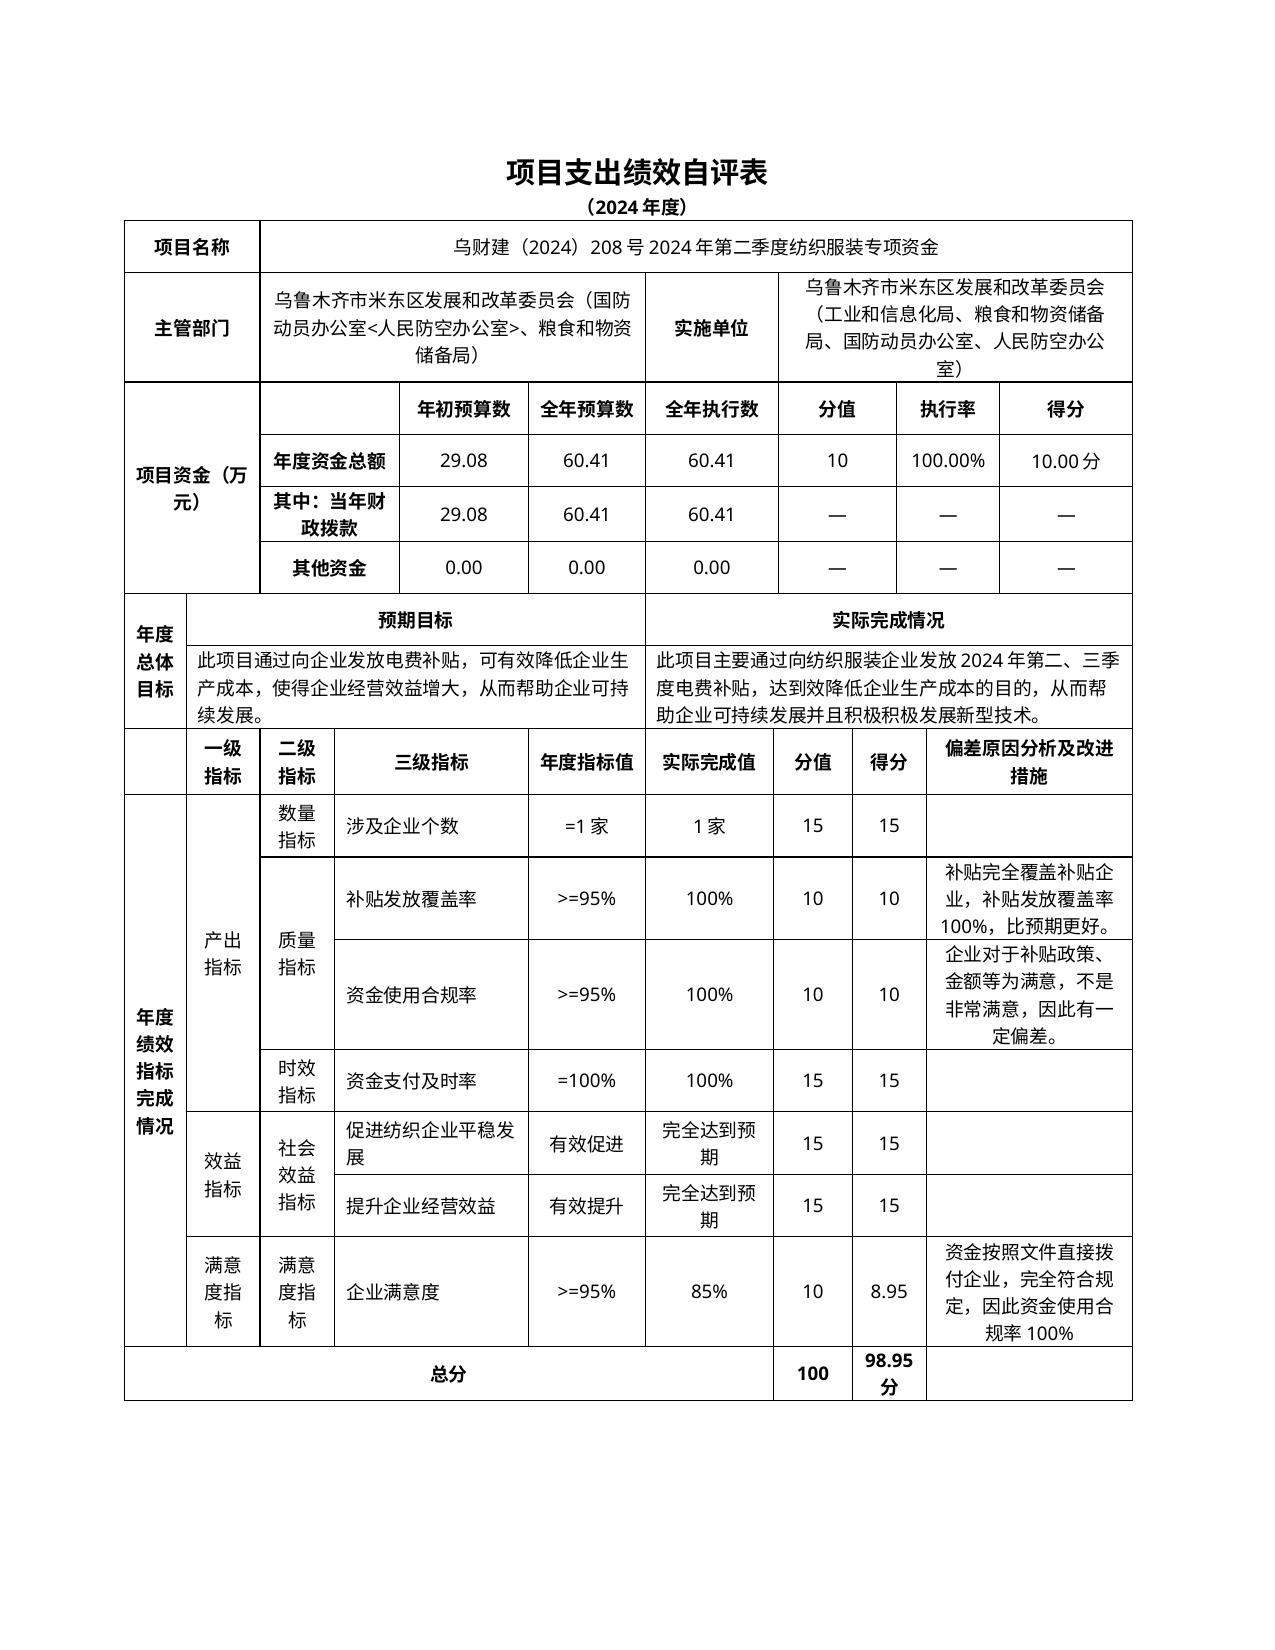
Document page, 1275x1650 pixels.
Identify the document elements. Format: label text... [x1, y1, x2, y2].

table_cell 产出指标 [187, 795, 259, 1111]
table_cell 企业对于补贴政策、金额等为满意，不是非常满意，因此有一定偏差。 [927, 940, 1132, 1049]
table_cell 15 [774, 1112, 852, 1174]
table_cell 全年预算数 [529, 383, 645, 433]
table_cell 98.95分 [853, 1347, 926, 1400]
table_cell 29.08 [400, 435, 528, 486]
table_cell 29.08 [400, 487, 528, 541]
table_cell — [897, 487, 999, 541]
table_cell 10 [774, 1237, 852, 1346]
table_cell 其他资金 [261, 542, 399, 593]
table_cell 15 [853, 1112, 926, 1174]
table_cell 二级指标 [261, 729, 334, 794]
table_cell 乌鲁木齐市米东区发展和改革委员会（国防动员办公室<人民防空办公室>、粮食和物资储备局） [261, 273, 645, 381]
table_cell 15 [853, 1175, 926, 1236]
table_cell =1家 [529, 795, 645, 856]
table_cell 年度指标值 [529, 729, 645, 794]
table_cell 10 [853, 940, 926, 1049]
table_cell 主管部门 [125, 273, 259, 381]
table_cell 总分 [125, 1347, 773, 1400]
table_cell 10 [774, 858, 852, 939]
table_cell 实际完成情况 [646, 594, 1132, 645]
table_cell 效益指标 [187, 1112, 259, 1236]
table_cell 社会效益指标 [261, 1112, 334, 1236]
table_cell 资金使用合规率 [335, 940, 528, 1049]
table_cell 资金支付及时率 [335, 1050, 528, 1111]
table_header 乌财建（2024）208号2024年第二季度纺织服装专项资金 [261, 221, 1132, 272]
table_cell 完全达到预期 [646, 1112, 773, 1174]
table_cell =100% [529, 1050, 645, 1111]
table_cell 项目资金（万元） [125, 383, 259, 593]
table_cell 分值 [779, 383, 896, 433]
table_cell 涉及企业个数 [335, 795, 528, 856]
table_cell 补贴完全覆盖补贴企业，补贴发放覆盖率100%，比预期更好。 [927, 858, 1132, 939]
table_cell 资金按照文件直接拨付企业，完全符合规定，因此资金使用合规率100% [927, 1237, 1132, 1346]
table_cell [927, 1050, 1132, 1111]
text （2024年度） [187, 192, 1087, 219]
table_cell 60.41 [646, 487, 778, 541]
table_cell 15 [774, 1050, 852, 1111]
table_cell 其中：当年财政拨款 [261, 487, 399, 541]
table_cell 预期目标 [187, 594, 645, 645]
table_cell >=95% [529, 940, 645, 1049]
table_cell 年度总体目标 [125, 594, 186, 728]
table_cell — [779, 487, 896, 541]
table_cell 偏差原因分析及改进措施 [927, 729, 1132, 794]
table_cell 15 [853, 1050, 926, 1111]
table_cell [261, 383, 399, 433]
table_cell 一级指标 [187, 729, 259, 794]
table_cell 0.00 [529, 542, 645, 593]
table_cell 60.41 [529, 435, 645, 486]
table_cell 分值 [774, 729, 852, 794]
table_cell 补贴发放覆盖率 [335, 858, 528, 939]
table_cell 有效促进 [529, 1112, 645, 1174]
table_cell [927, 795, 1132, 856]
table_cell 乌鲁木齐市米东区发展和改革委员会（工业和信息化局、粮食和物资储备局、国防动员办公室、人民防空办公室） [779, 273, 1132, 381]
table_cell 完全达到预期 [646, 1175, 773, 1236]
table_cell 全年执行数 [646, 383, 778, 433]
table_cell 三级指标 [335, 729, 528, 794]
text 项目支出绩效自评表 [187, 150, 1087, 192]
table_cell 提升企业经营效益 [335, 1175, 528, 1236]
table_cell [125, 729, 186, 794]
table_cell 满意度指标 [261, 1237, 334, 1346]
table_cell 有效提升 [529, 1175, 645, 1236]
table_cell 满意度指标 [187, 1237, 259, 1346]
table_cell — [1000, 542, 1132, 593]
table_cell — [1000, 487, 1132, 541]
table_cell 100% [646, 940, 773, 1049]
table_cell 10.00分 [1000, 435, 1132, 486]
table_cell 年初预算数 [400, 383, 528, 433]
table_cell >=95% [529, 1237, 645, 1346]
table_cell 0.00 [400, 542, 528, 593]
table_cell 年度绩效指标完成情况 [125, 795, 186, 1346]
table_cell — [779, 542, 896, 593]
table_cell 100 [774, 1347, 852, 1400]
table_cell 10 [774, 940, 852, 1049]
table_cell 得分 [1000, 383, 1132, 433]
table_cell 85% [646, 1237, 773, 1346]
table_cell — [897, 542, 999, 593]
table_cell 15 [774, 1175, 852, 1236]
table_cell 100% [646, 1050, 773, 1111]
table_cell 100.00% [897, 435, 999, 486]
table_cell 60.41 [646, 435, 778, 486]
table_cell 8.95 [853, 1237, 926, 1346]
table_cell 10 [853, 858, 926, 939]
table_cell [927, 1112, 1132, 1174]
table_cell [927, 1175, 1132, 1236]
table_cell 15 [774, 795, 852, 856]
table_cell 实施单位 [646, 273, 778, 381]
table_cell 100% [646, 858, 773, 939]
table_cell 0.00 [646, 542, 778, 593]
table_cell 10 [779, 435, 896, 486]
table_cell 时效指标 [261, 1050, 334, 1111]
table_cell 实际完成值 [646, 729, 773, 794]
table_cell 此项目主要通过向纺织服装企业发放2024年第二、三季度电费补贴，达到效降低企业生产成本的目的，从而帮助企业可持续发展并且积极积极发展新型技术。 [646, 646, 1132, 728]
table_cell 此项目通过向企业发放电费补贴，可有效降低企业生产成本，使得企业经营效益增大，从而帮助企业可持续发展。 [187, 646, 645, 728]
table_cell 得分 [853, 729, 926, 794]
table_cell [927, 1347, 1132, 1400]
table_cell 质量指标 [261, 858, 334, 1049]
table_cell 1家 [646, 795, 773, 856]
table_cell 15 [853, 795, 926, 856]
table_cell 执行率 [897, 383, 999, 433]
table_cell 企业满意度 [335, 1237, 528, 1346]
table_cell 促进纺织企业平稳发展 [335, 1112, 528, 1174]
table_cell >=95% [529, 858, 645, 939]
table_cell 数量指标 [261, 795, 334, 856]
table_cell 年度资金总额 [261, 435, 399, 486]
table_header 项目名称 [125, 221, 259, 272]
table_cell 60.41 [529, 487, 645, 541]
